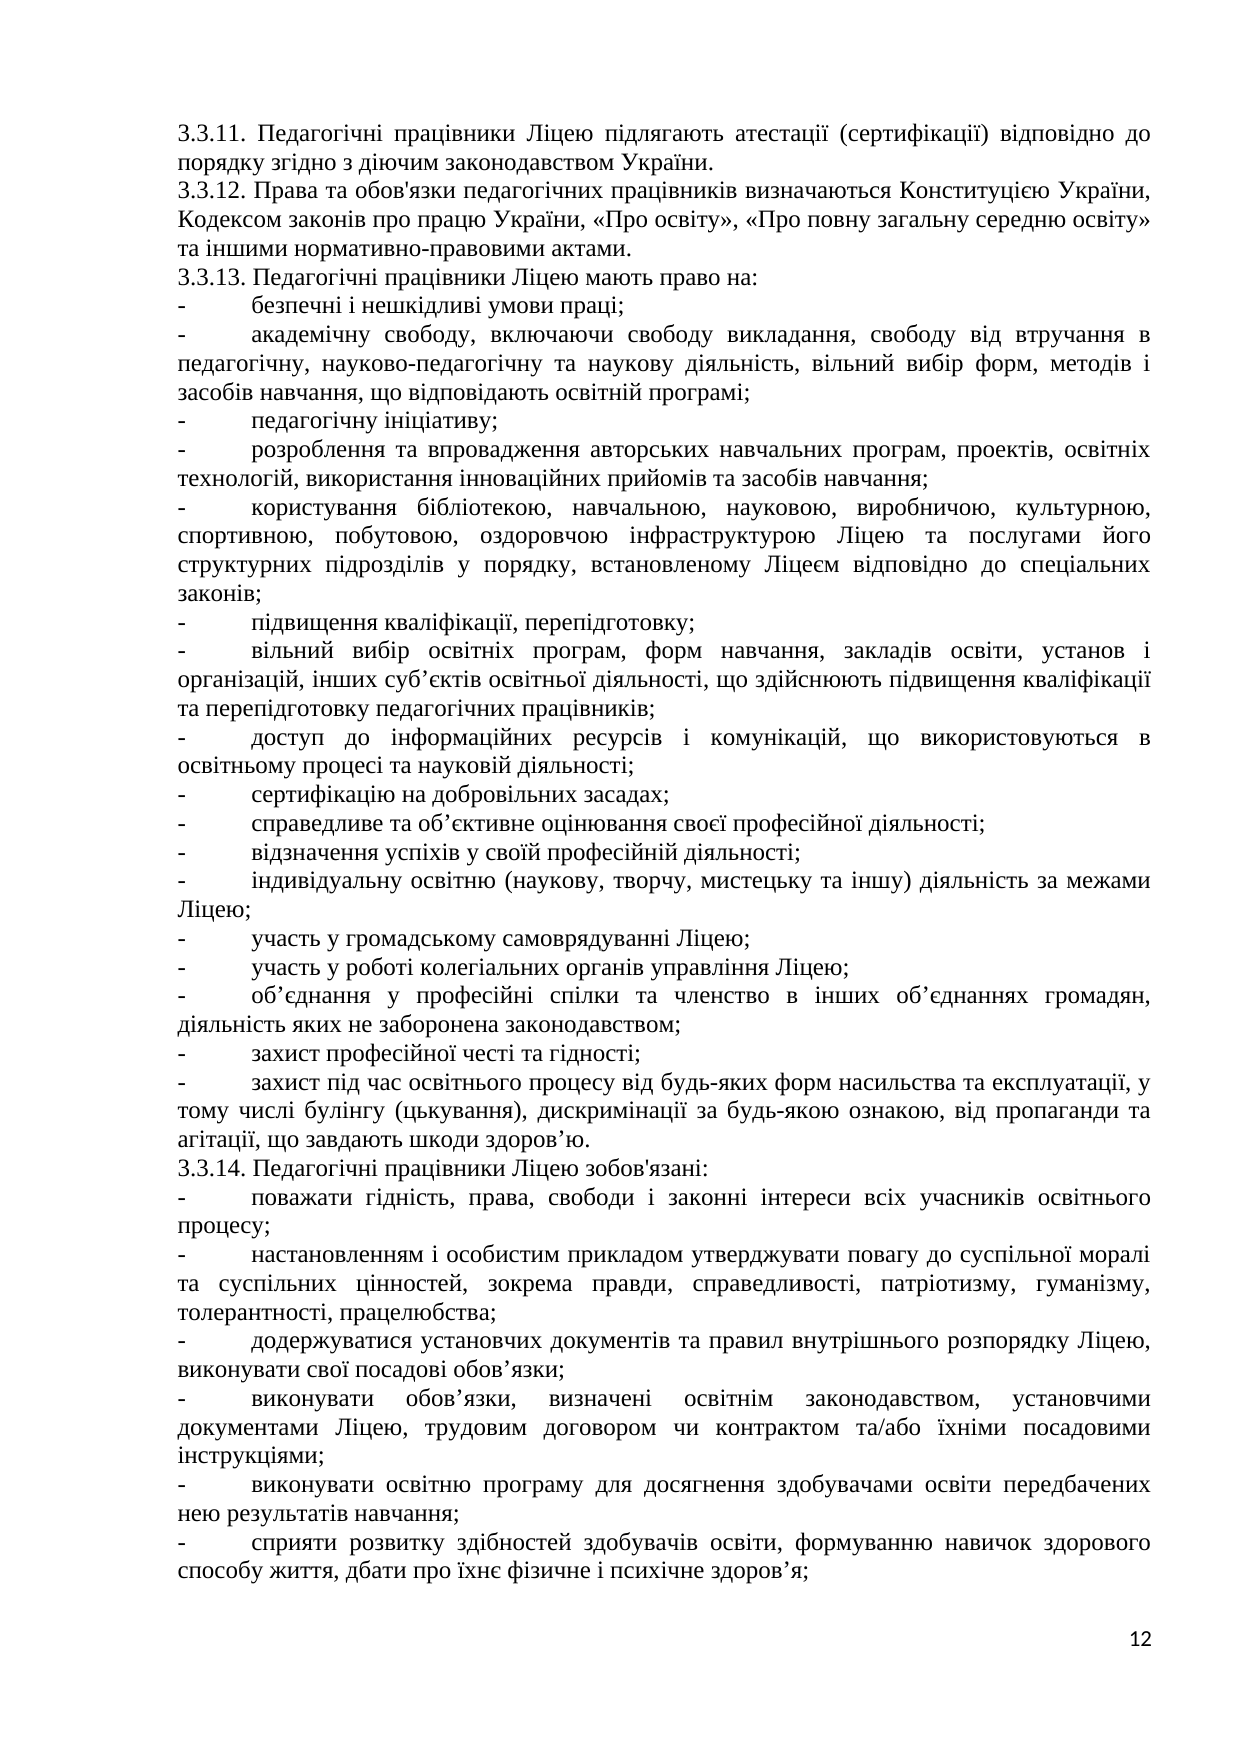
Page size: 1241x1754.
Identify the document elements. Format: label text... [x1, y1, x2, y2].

text 3.3.14. Педагогічні працівники Ліцею зобов'язані: [177, 1153, 1152, 1182]
list додержуватися установчих документів та правил внутрішнього розпорядку Ліцею, виконувати свої посадові обов’язки; [177, 1326, 1152, 1383]
list виконувати обов’язки, визначені освітнім законодавством, установчими документами Ліцею, трудовим договором чи контрактом та/або їхніми посадовими інструкціями; [177, 1383, 1152, 1469]
list захист під час освітнього процесу від будь-яких форм насильства та експлуатації, у тому числі булінгу (цькування), дискримінації за будь-якою ознакою, від пропаганди та агітації, що завдають шкоди здоров’ю. [177, 1067, 1152, 1153]
list участь у роботі колегіальних органів управління Ліцею; [177, 952, 1152, 981]
list сприяти розвитку здібностей здобувачів освіти, формуванню навичок здорового способу життя, дбати про їхнє фізичне і психічне здоров’я; [177, 1527, 1152, 1584]
list безпечні і нешкідливі умови праці; [177, 291, 1152, 319]
list академічну свободу, включаючи свободу викладання, свободу від втручання в педагогічну, науково-педагогічну та наукову діяльність, вільний вибір форм, методів і засобів навчання, що відповідають освітній програмі; [177, 319, 1152, 406]
list індивідуальну освітню (наукову, творчу, мистецьку та іншу) діяльність за межами Ліцею; [177, 866, 1152, 923]
list сертифікацію на добровільних засадах; [177, 779, 1152, 808]
text 3.3.11. Педагогічні працівники Ліцею підлягають атестації (сертифікації) відповідно до порядку згідно з діючим законодавством України. [177, 118, 1152, 176]
list педагогічну ініціативу; [177, 406, 1152, 434]
list відзначення успіхів у своїй професійній діяльності; [177, 837, 1152, 866]
list виконувати освітню програму для досягнення здобувачами освіти передбачених нею результатів навчання; [177, 1469, 1152, 1527]
list поважати гідність, права, свободи і законні інтереси всіх учасників освітнього процесу; [177, 1182, 1152, 1239]
list підвищення кваліфікації, перепідготовку; [177, 607, 1152, 636]
list доступ до інформаційних ресурсів і комунікацій, що використовуються в освітньому процесі та науковій діяльності; [177, 722, 1152, 779]
list об’єднання у професійні спілки та членство в інших об’єднаннях громадян, діяльність яких не заборонена законодавством; [177, 981, 1152, 1038]
list користування бібліотекою, навчальною, науковою, виробничою, культурною, спортивною, побутовою, оздоровчою інфраструктурою Ліцею та послугами його структурних підрозділів у порядку, встановленому Ліцеєм відповідно до спеціальних законів; [177, 492, 1152, 607]
text 3.3.12. Права та обов'язки педагогічних працівників визначаються Конституцією України, Кодексом законів про працю України, «Про освіту», «Про повну загальну середню освіту» та іншими нормативно-правовими актами. [177, 176, 1152, 262]
text 3.3.13. Педагогічні працівники Ліцею мають право на: [177, 262, 1152, 291]
list справедливе та об’єктивне оцінювання своєї професійної діяльності; [177, 808, 1152, 837]
list вільний вибір освітніх програм, форм навчання, закладів освіти, установ і організацій, інших суб’єктів освітньої діяльності, що здійснюють підвищення кваліфікації та перепідготовку педагогічних працівників; [177, 636, 1152, 722]
list участь у громадському самоврядуванні Ліцею; [177, 923, 1152, 952]
list розроблення та впровадження авторських навчальних програм, проектів, освітніх технологій, використання інноваційних прийомів та засобів навчання; [177, 434, 1152, 492]
list захист професійної честі та гідності; [177, 1038, 1152, 1067]
list настановленням і особистим прикладом утверджувати повагу до суспільної моралі та суспільних цінностей, зокрема правди, справедливості, патріотизму, гуманізму, толерантності, працелюбства; [177, 1239, 1152, 1326]
